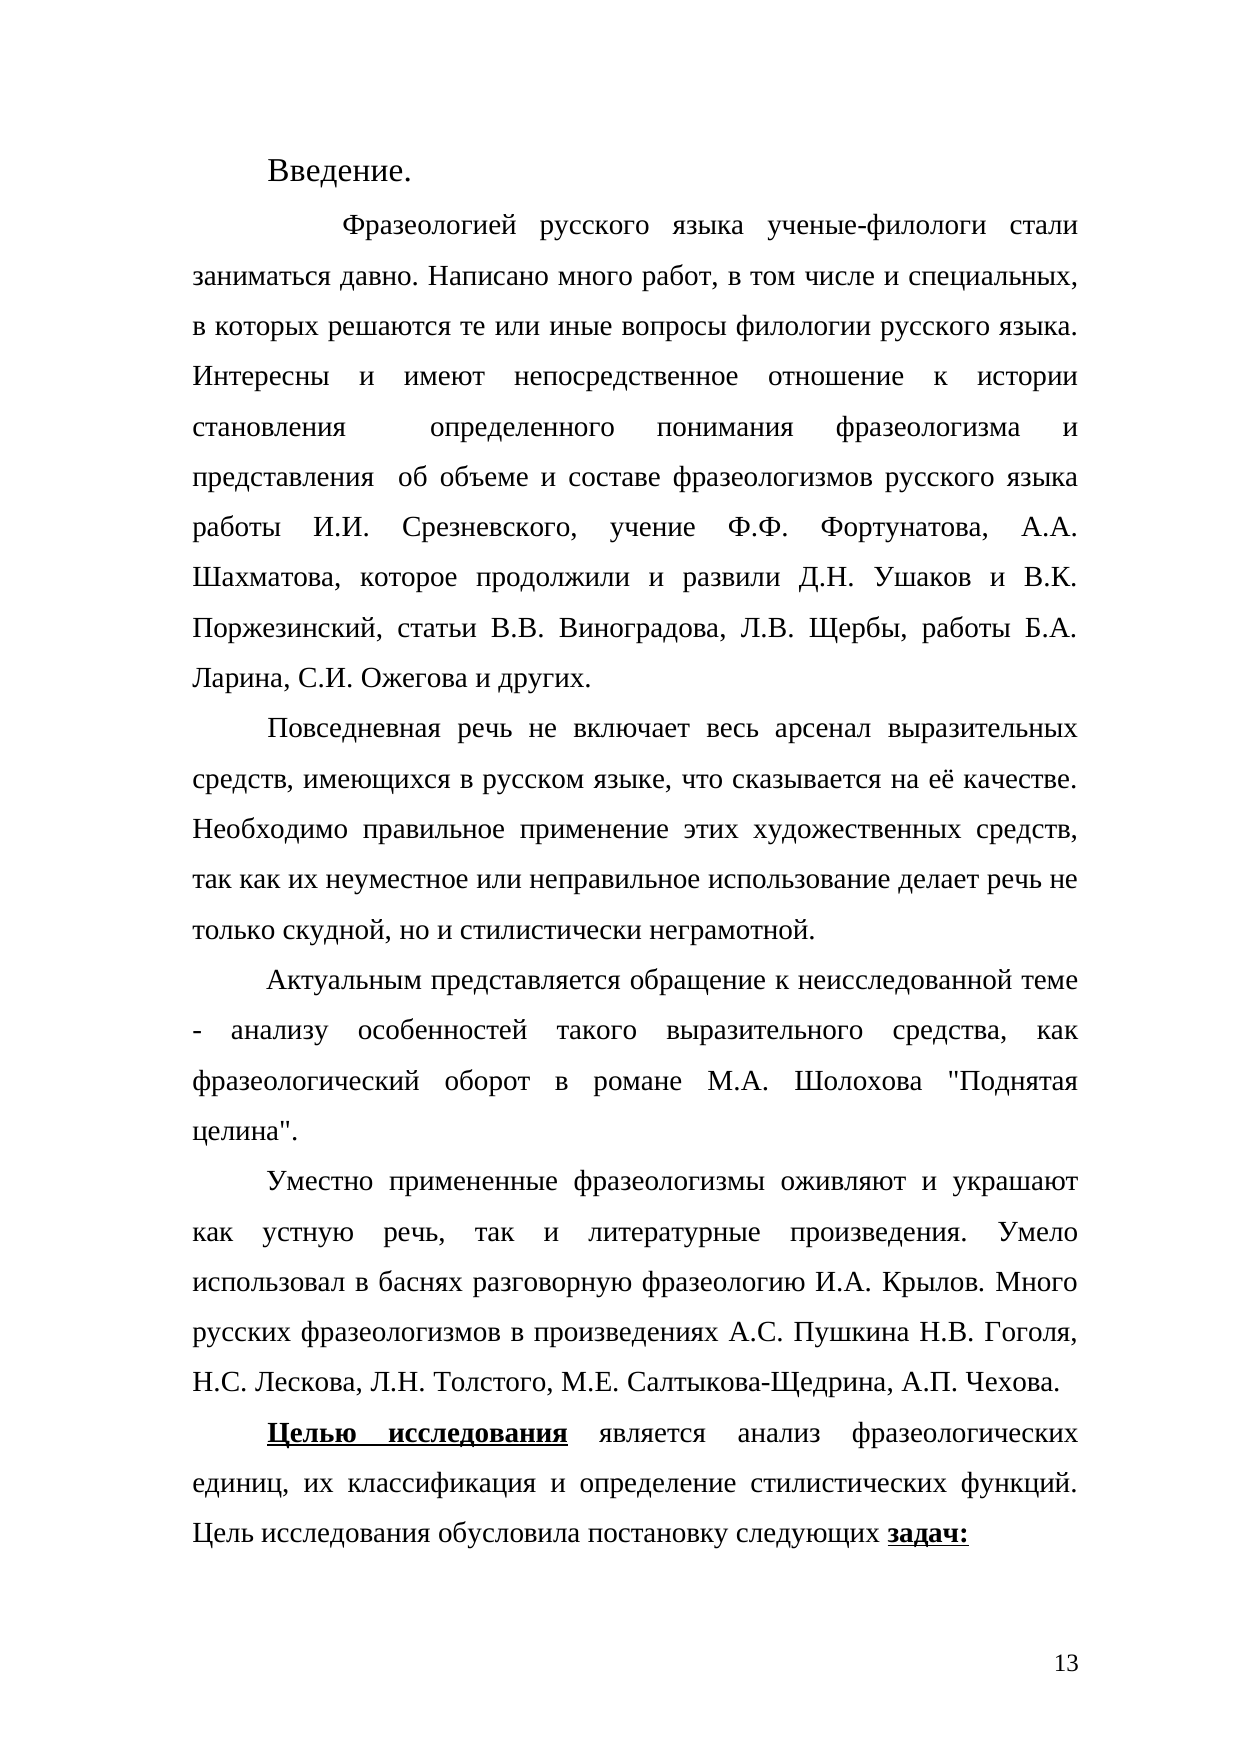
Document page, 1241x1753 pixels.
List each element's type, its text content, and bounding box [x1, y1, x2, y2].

text Актуальным представляется обращение к неисследованной теме - анализу особенностей такого выразительного средства, как фразеологический оборот в романе М.А. Шолохова "Поднятая целина". [192, 962, 1078, 1147]
text Повседневная речь не включает весь арсенал выразительных средств, имеющихся в русском языке, что сказывается на её качестве. Необходимо правильное применение этих художественных средств, так как их неуместное или неправильное использование делает речь не только скудной, но и стилистически неграмотной. [192, 711, 1078, 946]
text Фразеологией русского языка ученые-филологи стали заниматься давно. Написано много работ, в том числе и специальных, в которых решаются те или иные вопросы филологии русского языка. Интересны и имеют непосредственное отношение к истории становления определенного понимания фразеологизма и представления об объеме и составе фразеологизмов русского языка работы И.И. Срезневского, учение Ф.Ф. Фортунатова, А.А. Шахматова, которое продолжили и развили Д.Н. Ушаков и В.К. Поржезинский, статьи В.В. Виноградова, Л.В. Щербы, работы Б.А. Ларина, С.И. Ожегова и других. [192, 208, 1078, 694]
text Уместно примененные фразеологизмы оживляют и украшают как устную речь, так и литературные произведения. Умело использовал в баснях разговорную фразеологию И.А. Крылов. Много русских фразеологизмов в произведениях А.С. Пушкина Н.В. Гоголя, Н.С. Лескова, Л.Н. Толстого, М.Е. Салтыкова-Щедрина, А.П. Чехова. [192, 1163, 1078, 1398]
text Введение. [192, 150, 1078, 188]
text Целью исследования является анализ фразеологических единиц, их классификация и определение стилистических функций. Цель исследования обусловила постановку следующих задач: [192, 1415, 1078, 1549]
